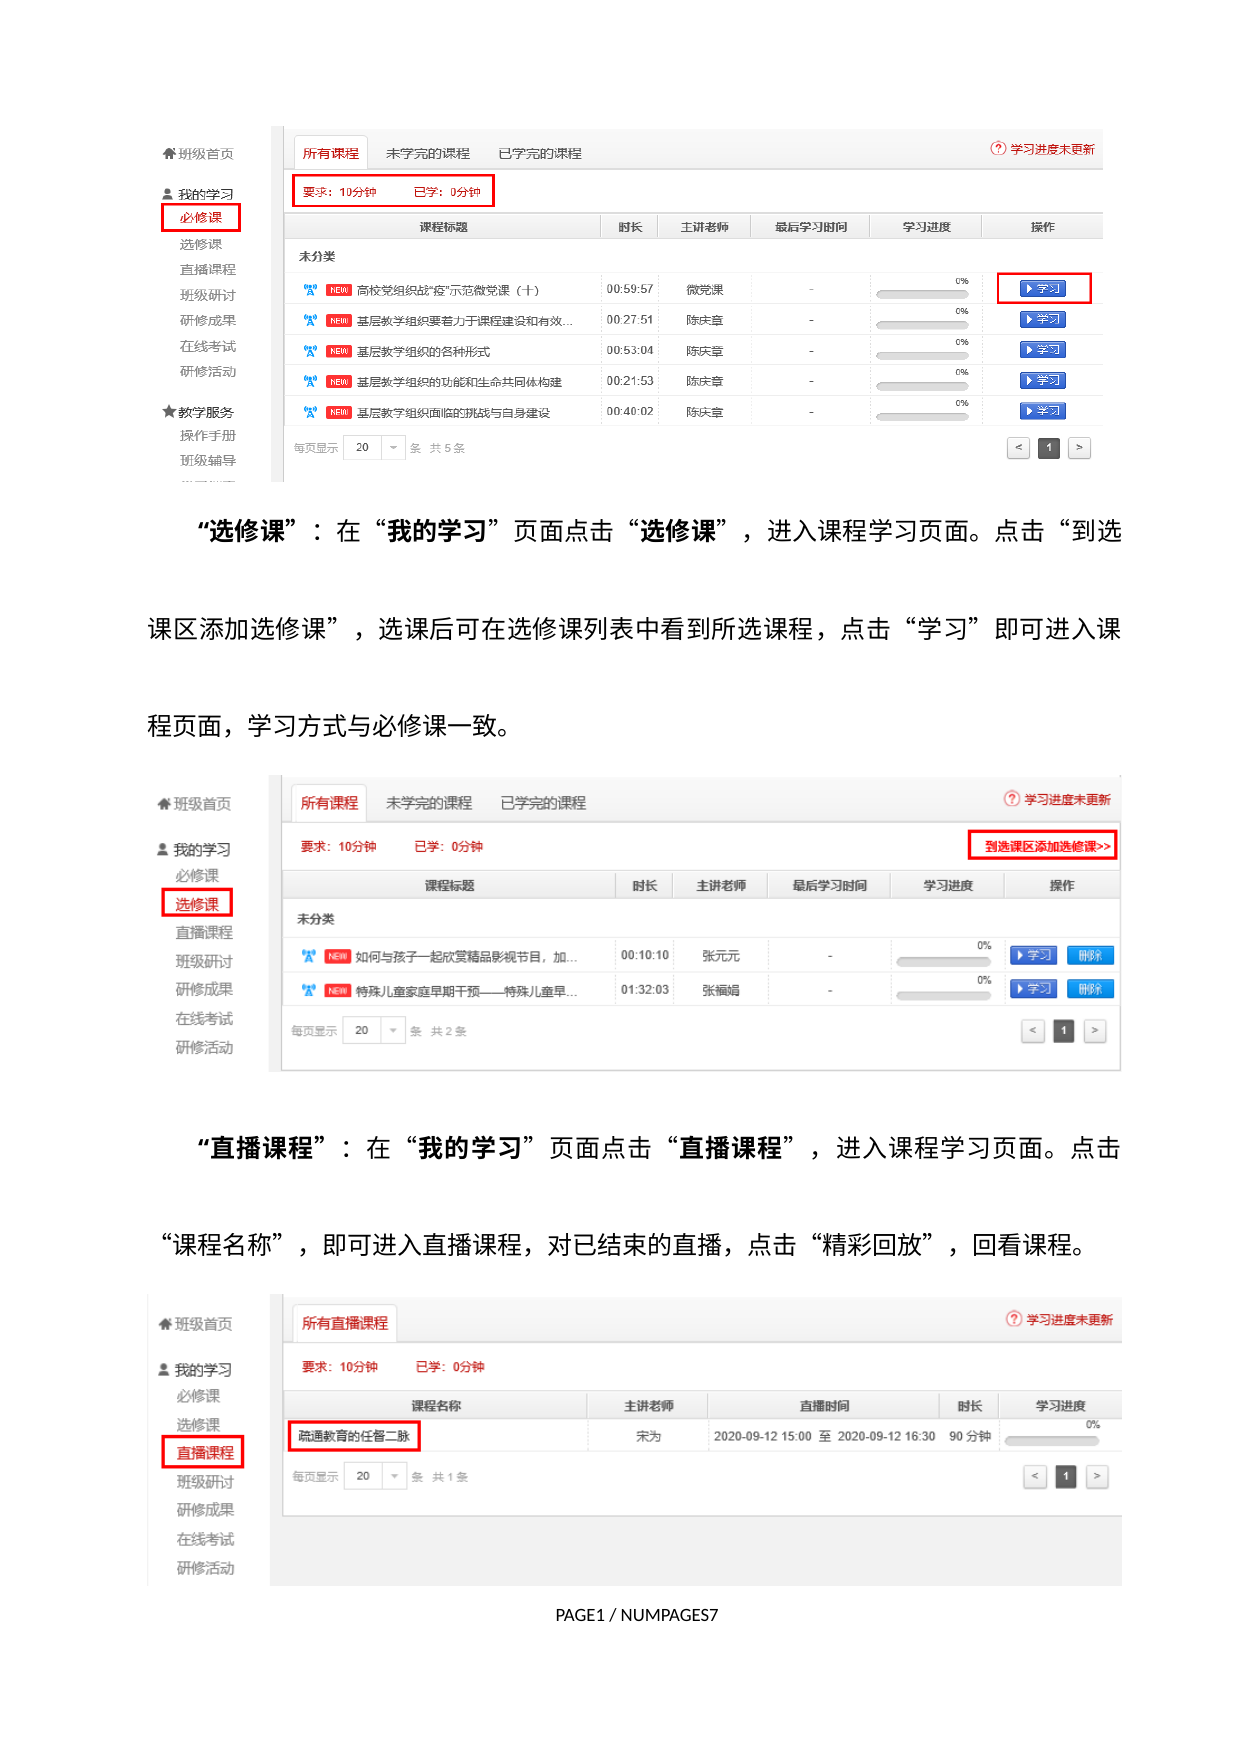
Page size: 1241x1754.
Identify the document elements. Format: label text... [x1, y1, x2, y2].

text “直播课程”：在“我的学习”页面点击“直播课程”，进入课程学习页面。点击“课程名称”，即可进入直播课程，对已结束的直播，点击“精彩回放”，回看课程。 [148, 1114, 1122, 1276]
picture [147, 775, 1122, 1072]
text “选修课”：在“我的学习”页面点击“选修课”，进入课程学习页面。点击“到选课区添加选修课”，选课后可在选修课列表中看到所选课程，点击“学习”即可进入课程页面，学习方式与必修课一致。 [148, 497, 1122, 757]
picture [147, 1294, 1122, 1586]
picture [152, 126, 1103, 482]
